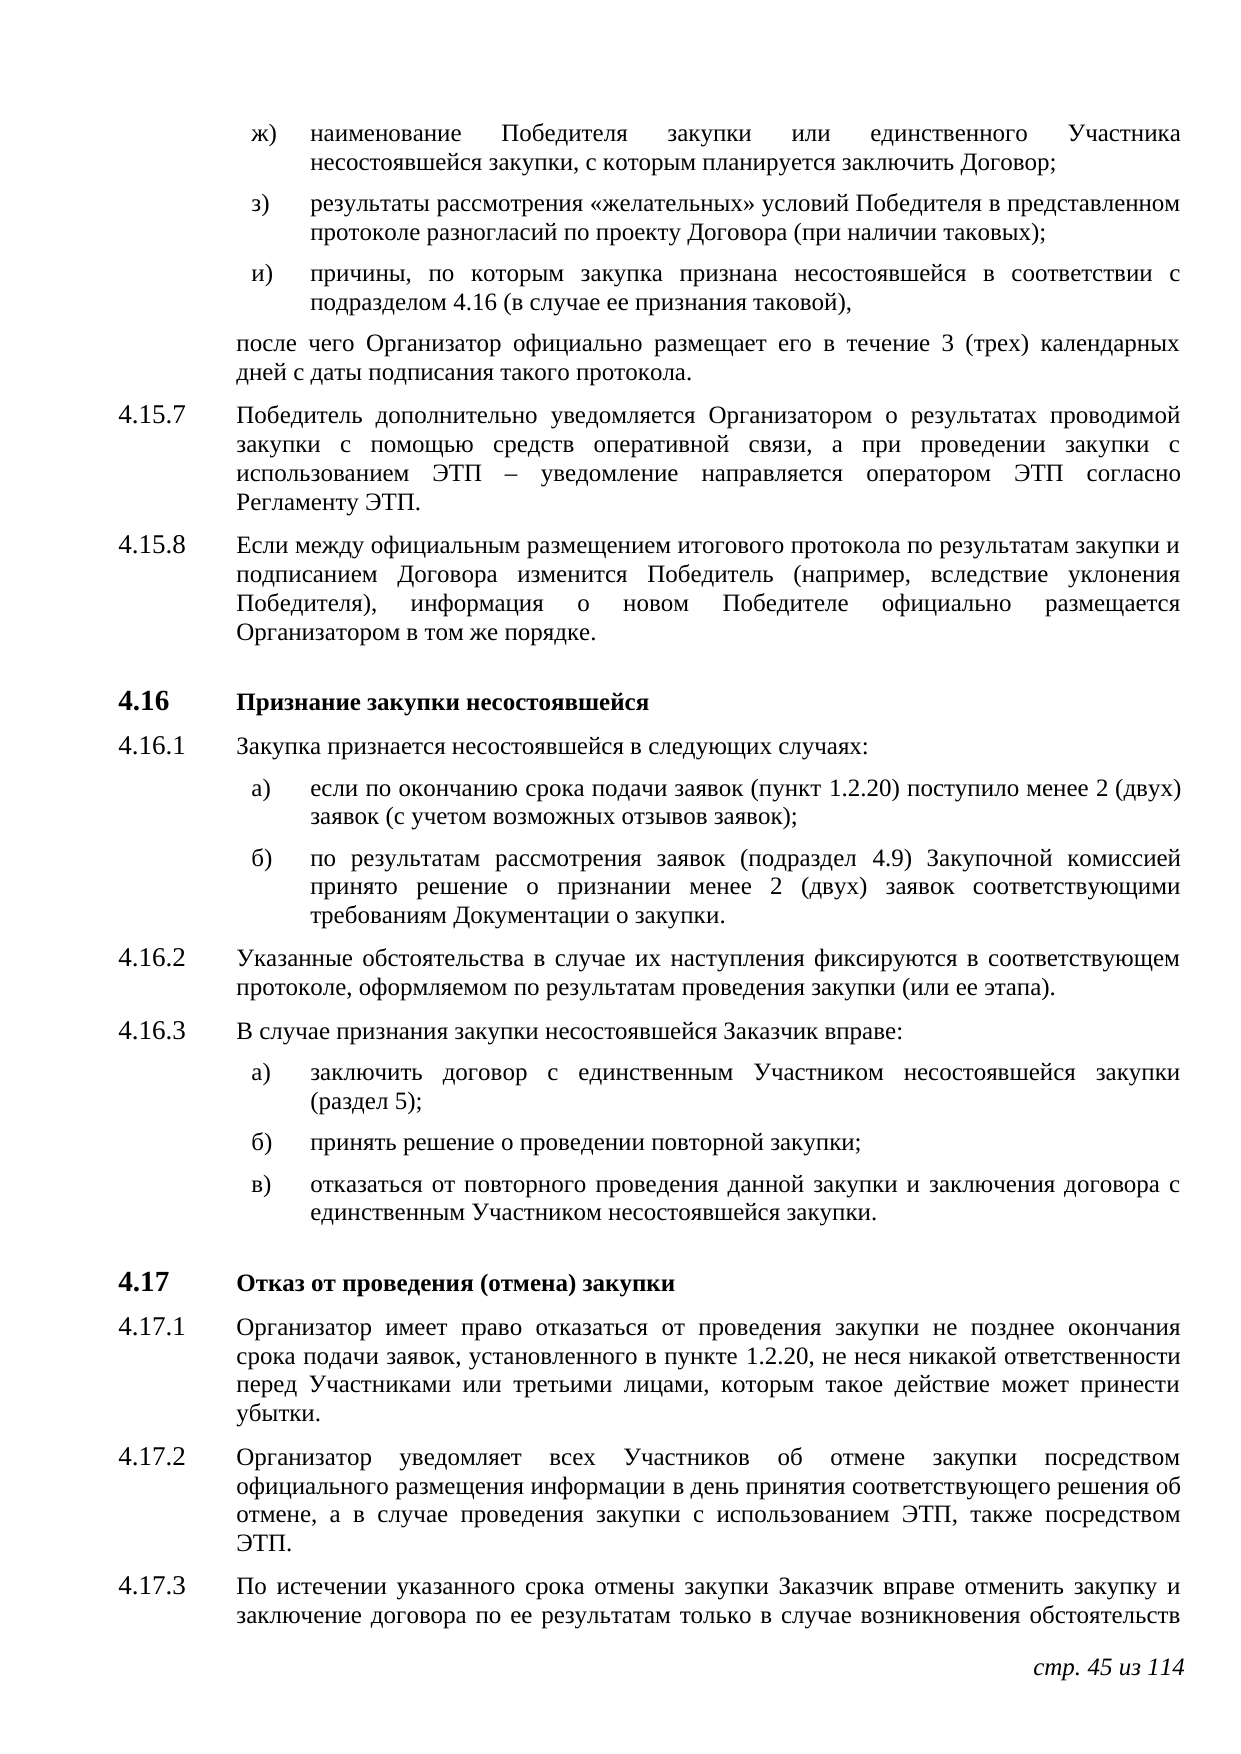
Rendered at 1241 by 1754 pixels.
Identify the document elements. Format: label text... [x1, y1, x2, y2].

text Организатор уведомляет всех Участников об отмене закупки посредством официального размещения информации в день принятия соответствующего решения об отмене, а в случае проведения закупки с использованием ЭТП, также посредством ЭТП. [118, 1439, 1181, 1557]
text отказаться от повторного проведения данной закупки и заключения договора с единственным Участником несостоявшейся закупки. [251, 1169, 1181, 1226]
text Если между официальным размещением итогового протокола по результатам закупки и подписанием Договора изменится Победитель (например, вследствие уклонения Победителя), информация о новом Победителе официально размещается Организатором в том же порядке. [118, 528, 1181, 645]
text заключить договор с единственным Участником несостоявшейся закупки (раздел 5); [251, 1057, 1181, 1115]
text Указанные обстоятельства в случае их наступления фиксируются в соответствующем протоколе, оформляемом по результатам проведения закупки (или ее этапа). [118, 941, 1181, 1001]
text принять решение о проведении повторной закупки; [251, 1127, 1181, 1156]
list после чего Организатор официально размещает его в течение 3 (трех) календарных дней с даты подписания такого протокола. [236, 328, 1181, 386]
text В случае признания закупки несостоявшейся Заказчик вправе: [118, 1014, 1181, 1045]
text причины, по которым закупка признана несостоявшейся в соответствии с подразделом 4.16 (в случае ее признания таковой), [251, 258, 1181, 316]
subtitle Отказ от проведения (отмена) закупки [118, 1264, 1181, 1297]
text Организатор имеет право отказаться от проведения закупки не позднее окончания срока подачи заявок, установленного в пункте 1.2.20, не неся никакой ответственности перед Участниками или третьими лицами, которым такое действие может принести убытки. [118, 1310, 1181, 1427]
subtitle Признание закупки несостоявшейся [118, 683, 1181, 716]
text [118, 1569, 1181, 1629]
text результаты рассмотрения «желательных» условий Победителя в представленном протоколе разногласий по проекту Договора (при наличии таковых); [251, 188, 1181, 246]
text по результатам рассмотрения заявок (подраздел 4.9) Закупочной комиссией принято решение о признании менее 2 (двух) заявок соответствующими требованиям Документации о закупки. [251, 843, 1181, 929]
text Закупка признается несостоявшейся в следующих случаях: [118, 729, 1181, 760]
text Победитель дополнительно уведомляется Организатором о результатах проводимой закупки с помощью средств оперативной связи, а при проведении закупки с использованием ЭТП – уведомление направляется оператором ЭТП согласно Регламенту ЭТП. [118, 398, 1181, 516]
text наименование Победителя закупки или единственного Участника несостоявшейся закупки, с которым планируется заключить Договор; [251, 118, 1181, 176]
text если по окончанию срока подачи заявок (пункт 1.2.20) поступило менее 2 (двух) заявок (с учетом возможных отзывов заявок); [251, 773, 1181, 830]
